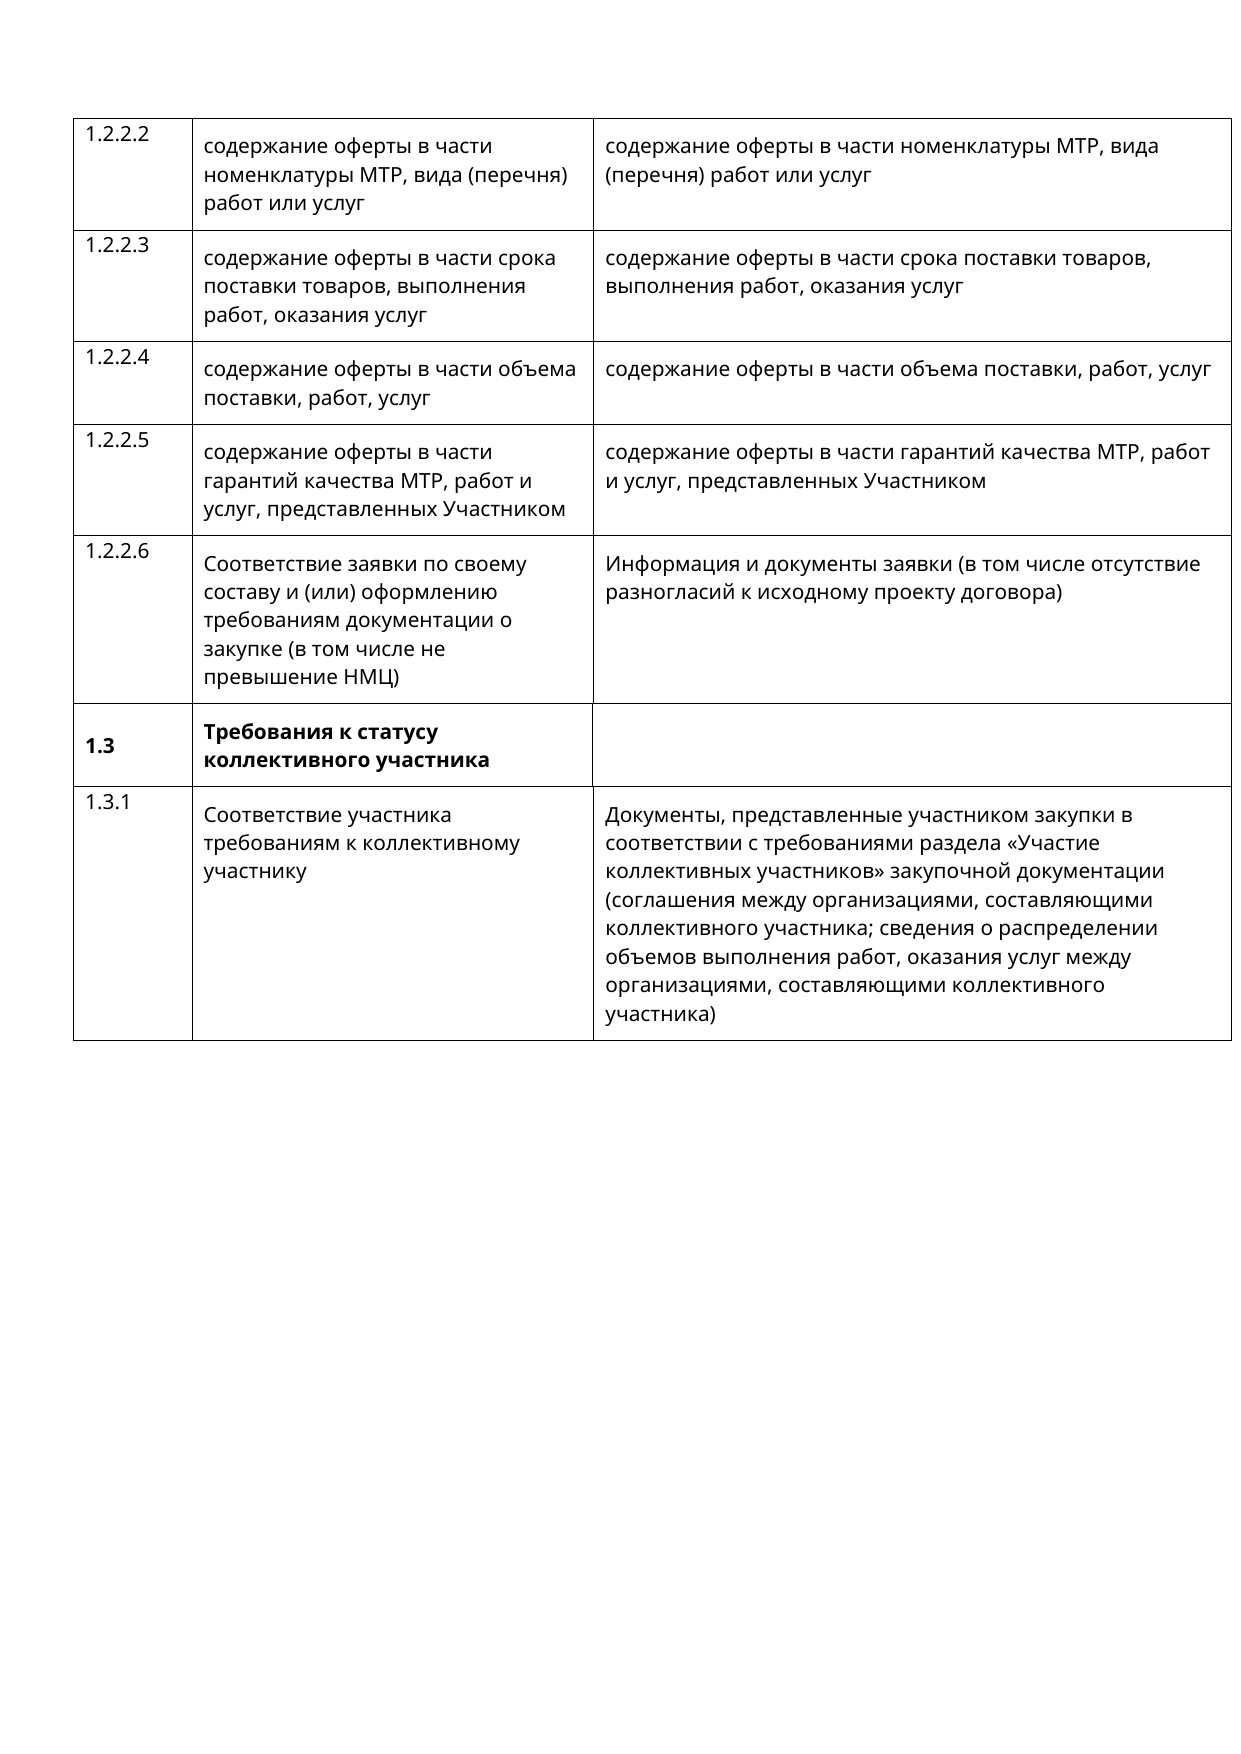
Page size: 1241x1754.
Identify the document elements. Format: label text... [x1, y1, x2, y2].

table_cell 1.2.2.2 [74, 119, 192, 229]
table_cell содержание оферты в части номенклатуры МТР, вида (перечня) работ или услуг [594, 119, 1231, 229]
table_cell содержание оферты в части объема поставки, работ, услуг [594, 342, 1231, 424]
table_cell содержание оферты в части объема поставки, работ, услуг [193, 342, 593, 424]
table_cell содержание оферты в части гарантий качества МТР, работ и услуг, представленных Участником [193, 425, 593, 535]
table_cell Документы, представленные участником закупки в соответствии с требованиями раздела «Участие коллективных участников» закупочной документации (соглашения между организациями, составляющими коллективного участника; сведения о распределении объемов выполнения работ, оказания услуг между организациями, составляющими коллективного участника) [594, 787, 1231, 1040]
table_cell 1.3.1 [74, 787, 192, 1040]
table_cell содержание оферты в части номенклатуры МТР, вида (перечня) работ или услуг [193, 119, 593, 229]
table_cell Требования к статусу коллективного участника [193, 704, 592, 786]
table_cell 1.2.2.5 [74, 425, 192, 535]
table_cell 1.2.2.6 [74, 536, 192, 703]
table_cell 1.2.2.4 [74, 342, 192, 424]
table_cell Соответствие заявки по своему составу и (или) оформлению требованиям документации о закупке (в том числе не превышение НМЦ) [193, 536, 593, 703]
table_cell 1.3 [74, 704, 192, 786]
table_cell [593, 704, 1231, 786]
table_cell 1.2.2.3 [74, 231, 192, 341]
table_cell содержание оферты в части гарантий качества МТР, работ и услуг, представленных Участником [594, 425, 1231, 535]
table_cell содержание оферты в части срока поставки товаров, выполнения работ, оказания услуг [594, 231, 1231, 341]
table_cell Соответствие участника требованиям к коллективному участнику [193, 787, 593, 1040]
table_cell Информация и документы заявки (в том числе отсутствие разногласий к исходному проекту договора) [594, 536, 1231, 703]
table_cell содержание оферты в части срока поставки товаров, выполнения работ, оказания услуг [193, 231, 593, 341]
